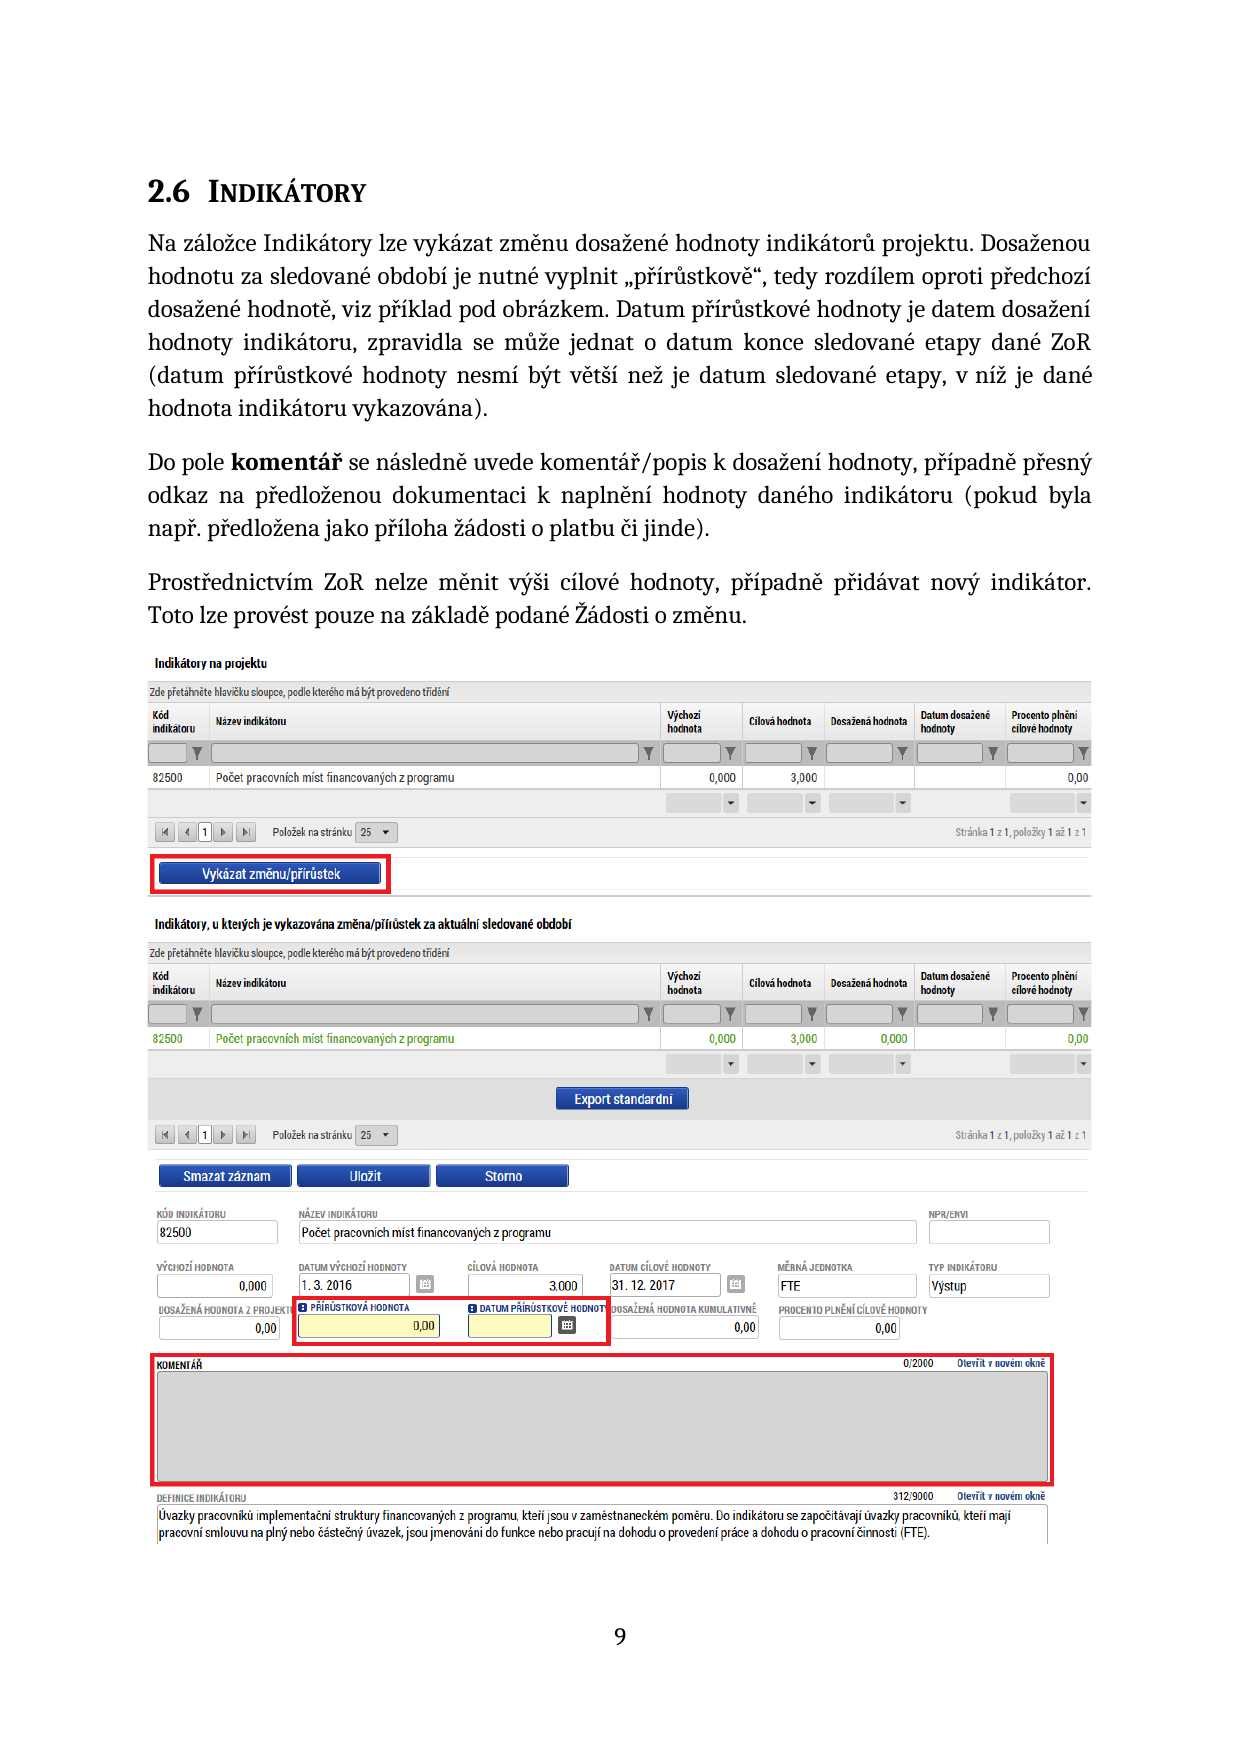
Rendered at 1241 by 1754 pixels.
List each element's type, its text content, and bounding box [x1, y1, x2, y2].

picture [147, 655, 1092, 1544]
text Na záložce Indikátory lze vykázat změnu dosažené hodnoty indikátorů projektu. Dosaženou hodnotu za sledované období je nutné vyplnit „přírůstkově“, tedy rozdílem oproti předchozí dosažené hodnotě, viz příklad pod obrázkem. Datum přírůstkové hodnoty je datem dosažení hodnoty indikátoru, zpravidla se může jednat o datum konce sledované etapy dané ZoR (datum přírůstkové hodnoty nesmí být větší než je datum sledované etapy, v níž je dané hodnota indikátoru vykazována). [148, 229, 1093, 423]
text Prostřednictvím ZoR nelze měnit výši cílové hodnoty, případně přidávat nový indikátor. Toto lze provést pouze na základě podané Žádosti o změnu. [148, 568, 1093, 630]
text Do pole komentář se následně uvede komentář/popis k dosažení hodnoty, případně přesný odkaz na předloženou dokumentaci k naplnění hodnoty daného indikátoru (pokud byla např. předložena jako příloha žádosti o platbu či jinde). [148, 448, 1093, 543]
subtitle Indikátory [148, 173, 1093, 211]
